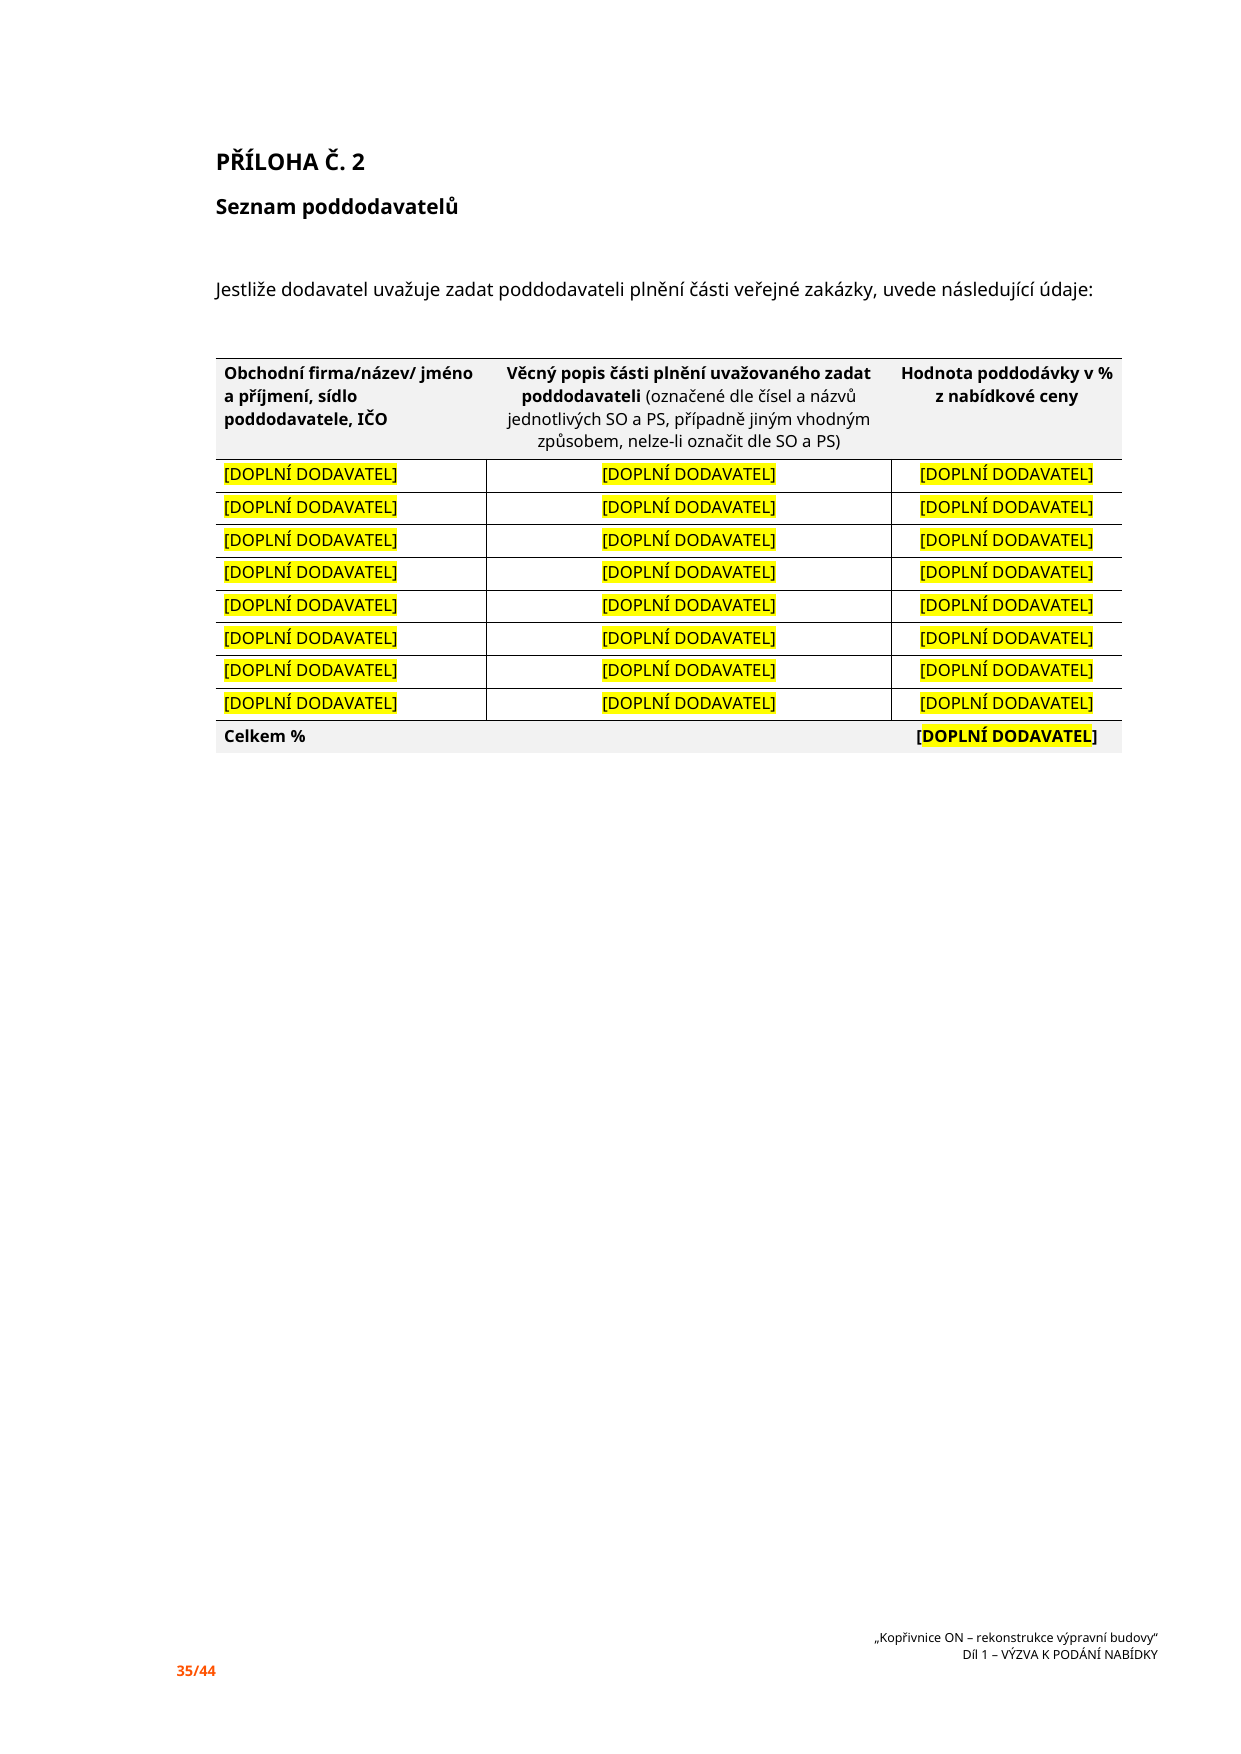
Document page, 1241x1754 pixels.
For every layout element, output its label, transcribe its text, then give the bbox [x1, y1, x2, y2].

table_cell [DOPLNÍ DODAVATEL] [216, 623, 486, 655]
table_cell [486, 721, 891, 753]
table_cell [DOPLNÍ DODAVATEL] [487, 689, 891, 720]
table_header Hodnota poddodávky v % z nabídkové ceny [891, 359, 1122, 459]
table_cell [DOPLNÍ DODAVATEL] [216, 558, 486, 589]
table_cell [DOPLNÍ DODAVATEL] [892, 591, 1122, 622]
table_cell [DOPLNÍ DODAVATEL] [487, 460, 891, 491]
table_cell [DOPLNÍ DODAVATEL] [216, 525, 486, 557]
table_cell [DOPLNÍ DODAVATEL] [892, 460, 1122, 491]
table_cell [DOPLNÍ DODAVATEL] [892, 525, 1122, 557]
table_cell Celkem % [216, 721, 486, 753]
table_cell [DOPLNÍ DODAVATEL] [892, 623, 1122, 655]
table_cell [DOPLNÍ DODAVATEL] [216, 460, 486, 491]
table_cell [DOPLNÍ DODAVATEL] [892, 558, 1122, 589]
text Seznam poddodavatelů [216, 192, 1122, 221]
table_cell [DOPLNÍ DODAVATEL] [892, 493, 1122, 524]
table_cell [DOPLNÍ DODAVATEL] [216, 591, 486, 622]
table_cell [DOPLNÍ DODAVATEL] [216, 493, 486, 524]
table_cell [DOPLNÍ DODAVATEL] [487, 623, 891, 655]
table_cell [DOPLNÍ DODAVATEL] [216, 689, 486, 720]
table_cell [DOPLNÍ DODAVATEL] [892, 689, 1122, 720]
table_cell [DOPLNÍ DODAVATEL] [487, 591, 891, 622]
table_cell [DOPLNÍ DODAVATEL] [891, 721, 1122, 753]
table_cell [DOPLNÍ DODAVATEL] [487, 558, 891, 589]
table_cell [DOPLNÍ DODAVATEL] [487, 525, 891, 557]
text Příloha č. 2 [216, 146, 1122, 177]
table_cell [DOPLNÍ DODAVATEL] [892, 656, 1122, 688]
table_header Obchodní firma/název/ jméno a příjmení, sídlo poddodavatele, IČO [216, 359, 486, 459]
text Jestliže dodavatel uvažuje zadat poddodavateli plnění části veřejné zakázky, uvede následující údaje: [216, 277, 1122, 302]
table_header Věcný popis části plnění uvažovaného zadat poddodavateli (označené dle čísel a názvů jednotlivých SO a PS, případně jiným vhodným způsobem, nelze-li označit dle SO a PS) [486, 359, 891, 459]
table_cell [DOPLNÍ DODAVATEL] [487, 493, 891, 524]
table_cell [DOPLNÍ DODAVATEL] [487, 656, 891, 688]
table_cell [DOPLNÍ DODAVATEL] [216, 656, 486, 688]
